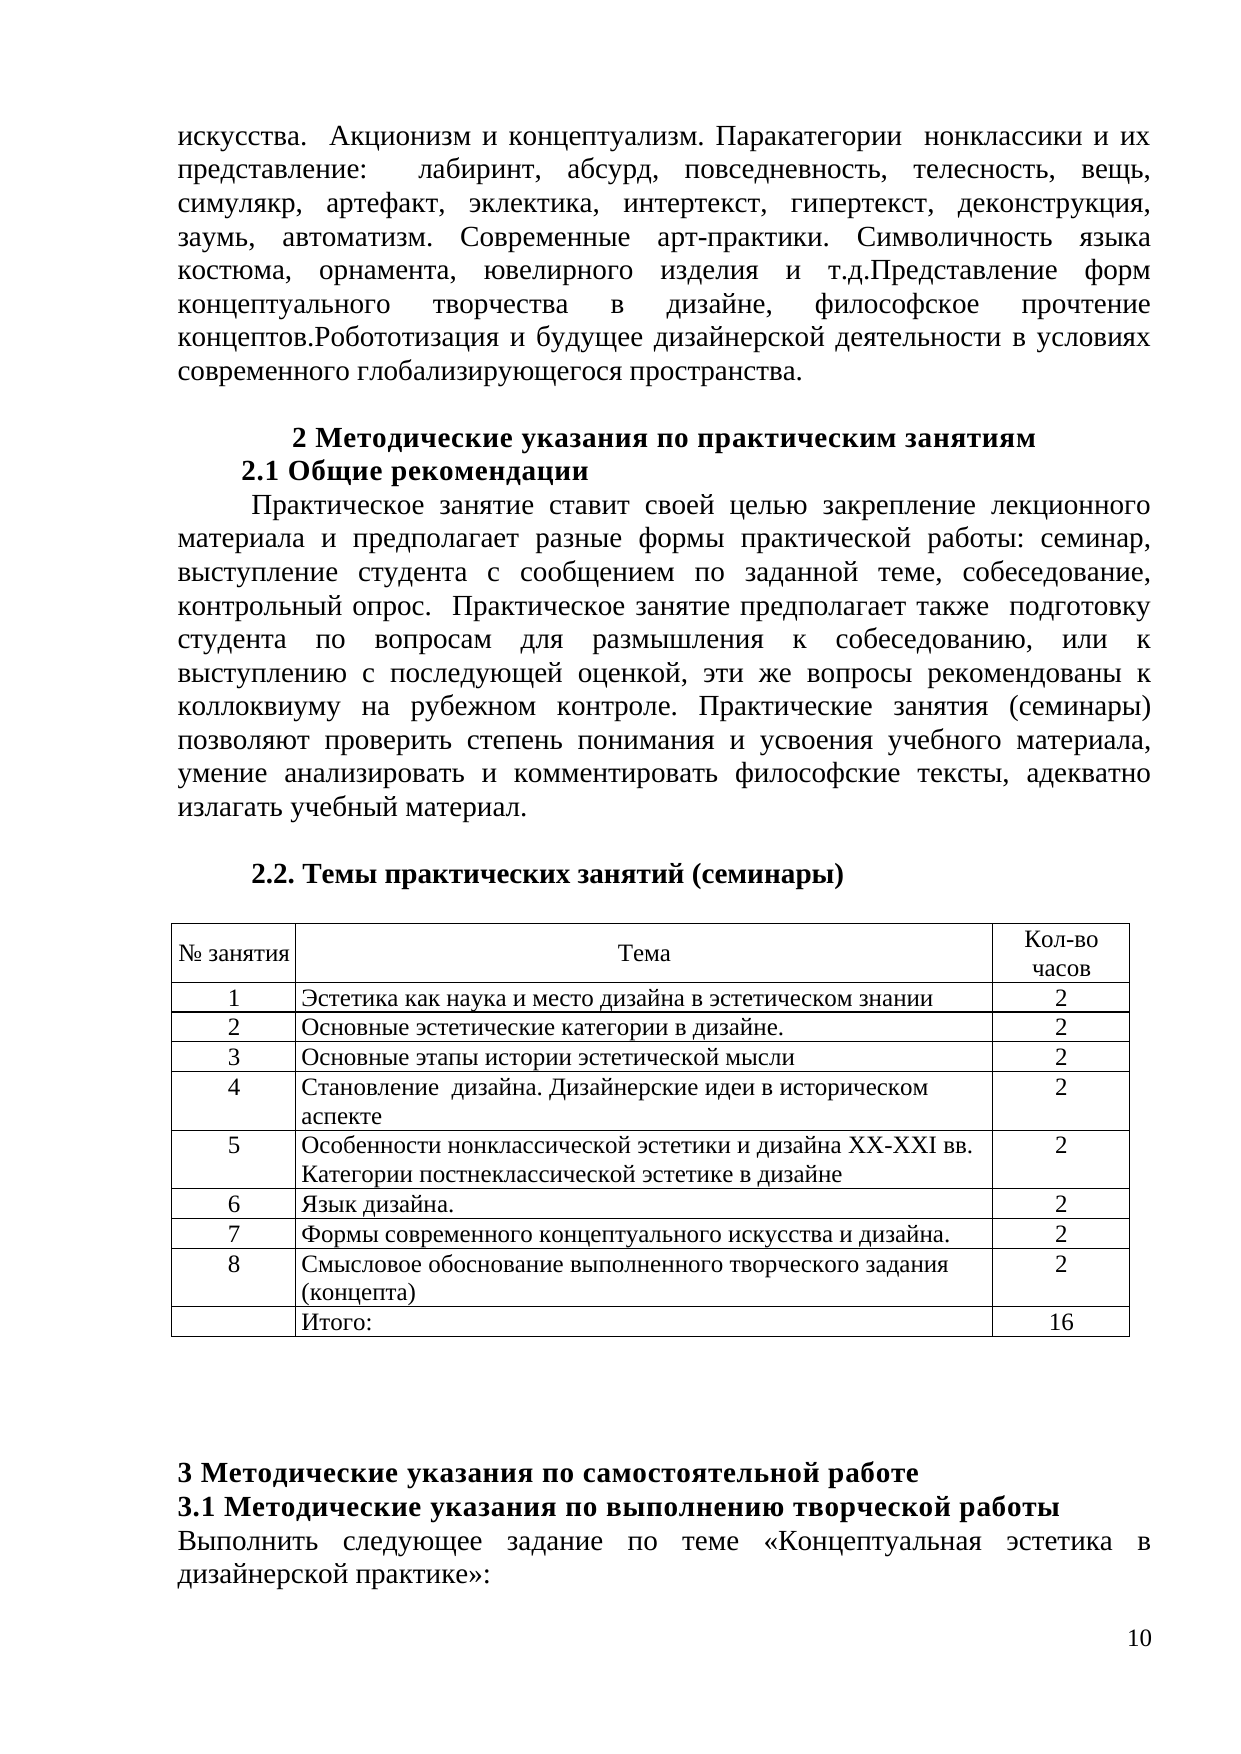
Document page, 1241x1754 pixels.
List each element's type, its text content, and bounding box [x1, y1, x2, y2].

table_cell 2 [993, 1249, 1129, 1306]
table_cell Формы современного концептуального искусства и дизайна. [296, 1219, 992, 1248]
table_cell 16 [993, 1307, 1129, 1336]
text Практическое занятие ставит своей целью закрепление лекционного материала и предполагает разные формы практической работы: семинар, выступление студента с сообщением по заданной теме, собеседование, контрольный опрос. Практическое занятие предполагает также подготовку студента по вопросам для размышления к собеседованию, или к выступлению с последующей оценкой, эти же вопросы рекомендованы к коллоквиуму на рубежном контроле. Практические занятия (семинары) позволяют проверить степень понимания и усвоения учебного материала, умение анализировать и комментировать философские тексты, адекватно излагать учебный материал. [177, 487, 1152, 822]
table_cell 3 [172, 1042, 295, 1071]
text 3.1 Методические указания по выполнению творческой работы [177, 1489, 1152, 1523]
table_cell Язык дизайна. [296, 1189, 992, 1218]
table_cell 1 [172, 983, 295, 1011]
table_cell 2 [993, 1013, 1129, 1041]
table_cell Основные эстетические категории в дизайне. [296, 1013, 992, 1041]
text 2 Методические указания по практическим занятиям [177, 420, 1152, 453]
table_header Тема [296, 924, 992, 982]
table_cell Основные этапы истории эстетической мысли [296, 1042, 992, 1071]
table_cell Смысловое обоснование выполненного творческого задания (концепта) [296, 1249, 992, 1306]
text 2.2. Темы практических занятий (семинары) [177, 856, 1152, 889]
table_cell 2 [993, 1189, 1129, 1218]
text 3 Методические указания по самостоятельной работе [177, 1456, 1152, 1489]
list Выполнить следующее задание по теме «Концептуальная эстетика в дизайнерской практике»: [177, 1523, 1152, 1590]
table_cell 2 [993, 1219, 1129, 1248]
table_cell [172, 1307, 295, 1336]
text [177, 118, 1152, 386]
table_cell 2 [993, 1131, 1129, 1188]
table_cell Итого: [296, 1307, 992, 1336]
table_cell 2 [993, 1042, 1129, 1071]
text 2.1 Общие рекомендации [177, 453, 1152, 487]
table_header Кол-во часов [993, 924, 1129, 982]
table_cell Особенности нонклассической эстетики и дизайна XX-XXI вв. Категории постнеклассической эстетике в дизайне [296, 1131, 992, 1188]
table_cell 6 [172, 1189, 295, 1218]
table_cell 2 [172, 1013, 295, 1041]
table_cell 2 [993, 983, 1129, 1011]
table_header № занятия [172, 924, 295, 982]
table_cell 5 [172, 1131, 295, 1188]
table_cell 4 [172, 1072, 295, 1129]
table_cell Эстетика как наука и место дизайна в эстетическом знании [296, 983, 992, 1011]
table_cell Становление дизайна. Дизайнерские идеи в историческом аспекте [296, 1072, 992, 1129]
table_cell 8 [172, 1249, 295, 1306]
table_cell 2 [993, 1072, 1129, 1129]
table_cell 7 [172, 1219, 295, 1248]
